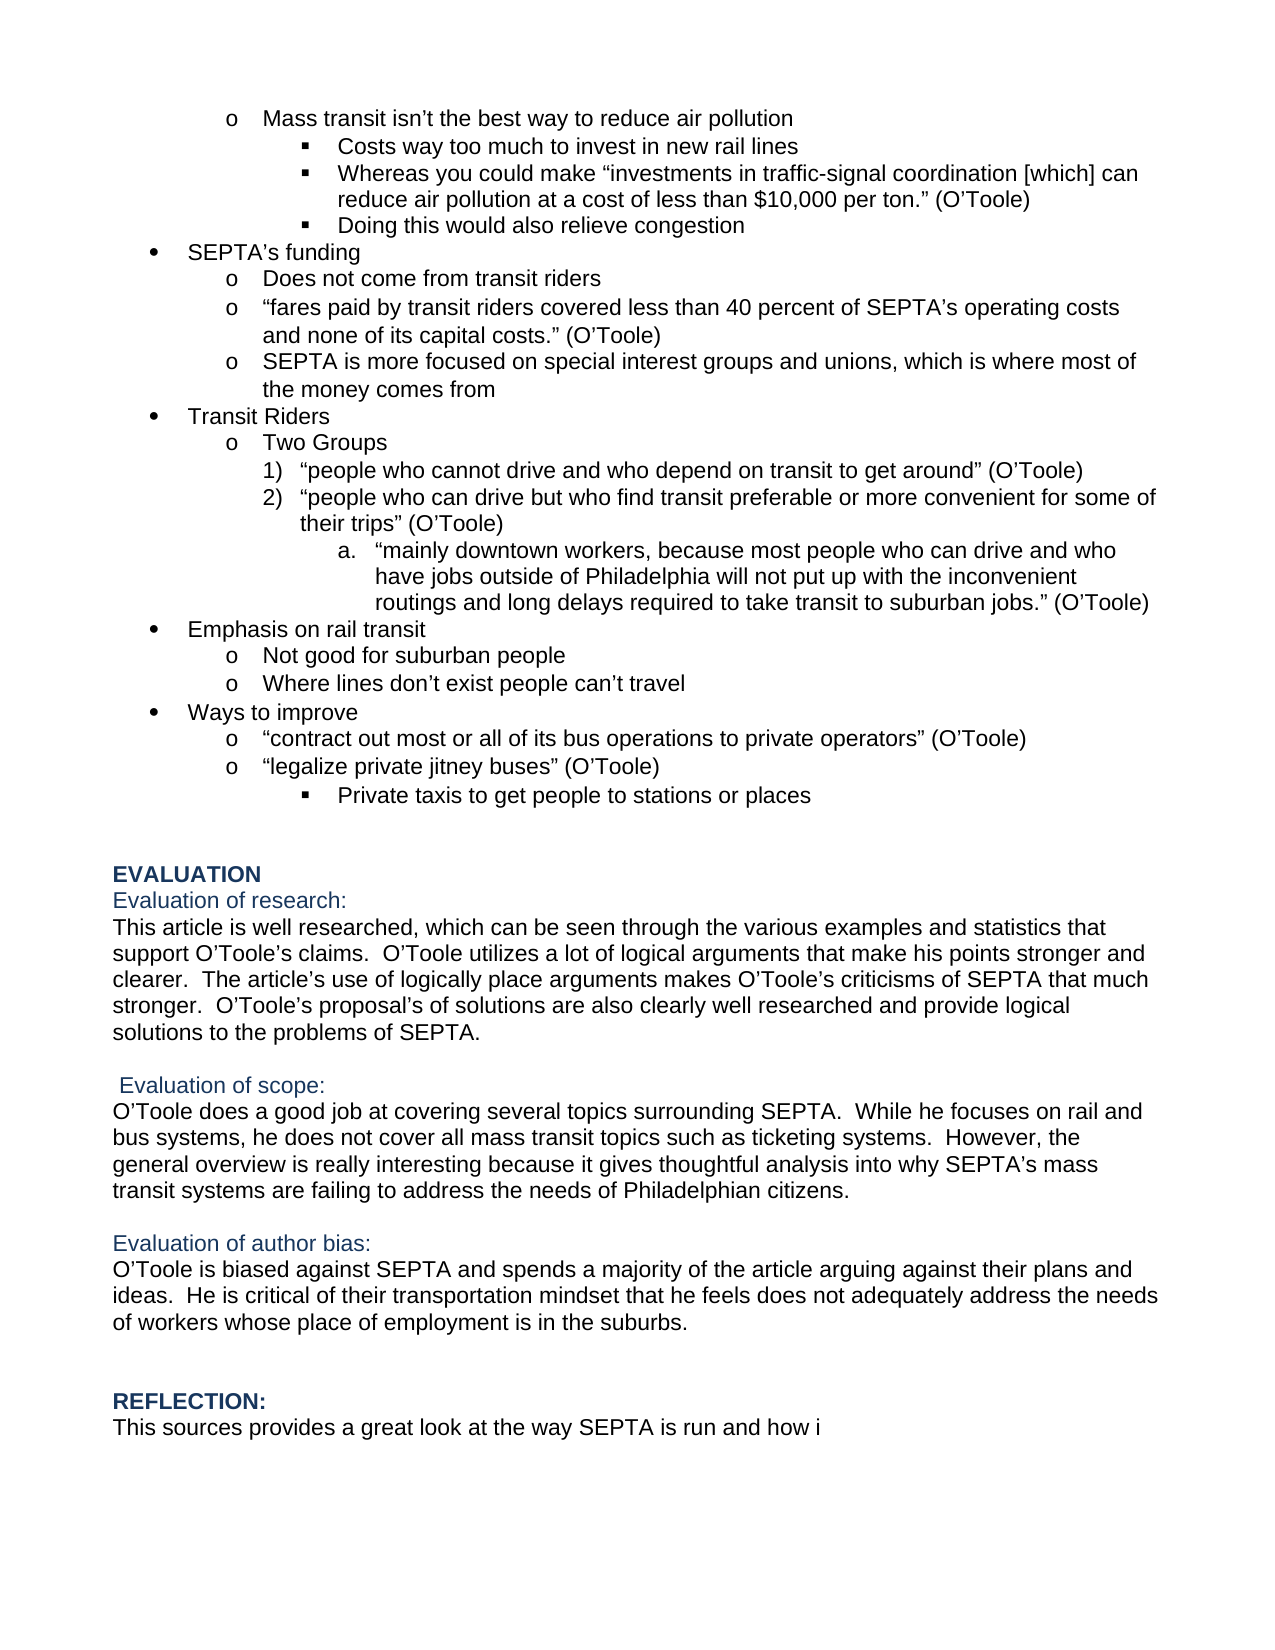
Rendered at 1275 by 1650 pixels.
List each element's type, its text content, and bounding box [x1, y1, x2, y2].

text Evaluation of research: [112, 887, 1162, 913]
list “legalize private jitney buses” (O’Toole) [225, 753, 1162, 782]
text O’Toole does a good job at covering several topics surrounding SEPTA. While he focuses on rail and bus systems, he does not cover all mass transit topics such as ticketing systems. However, the general overview is really interesting because it gives thoughtful analysis into why SEPTA’s mass transit systems are failing to address the needs of Philadelphian citizens. [112, 1098, 1162, 1203]
list Whereas you could make “investments in traffic-signal coordination [which] can reduce air pollution at a cost of less than $10,000 per ton.” (O’Toole) [300, 160, 1162, 212]
list Mass transit isn’t the best way to reduce air pollution [225, 105, 1162, 133]
list “people who cannot drive and who depend on transit to get around” (O’Toole) [262, 457, 1162, 484]
list Doing this would also relieve congestion [300, 212, 1162, 239]
text Evaluation of scope: [112, 1072, 1162, 1098]
list SEPTA is more focused on special interest groups and unions, which is where most of the money comes from [225, 348, 1162, 403]
list “mainly downtown workers, because most people who can drive and who have jobs outside of Philadelphia will not put up with the inconvenient routings and long delays required to take transit to suburban jobs.” (O’Toole) [337, 537, 1162, 616]
list Not good for suburban people [225, 642, 1162, 670]
text O’Toole is biased against SEPTA and spends a majority of the article arguing against their plans and ideas. He is critical of their transportation mindset that he feels does not adequately address the needs of workers whose place of employment is in the suburbs. [112, 1256, 1162, 1335]
list “people who can drive but who find transit preferable or more convenient for some of their trips” (O’Toole) [262, 484, 1162, 537]
text This sources provides a great look at the way SEPTA is run and how i [112, 1414, 1162, 1441]
text EVALUATION [112, 861, 1162, 887]
list Two Groups [225, 429, 1162, 457]
list SEPTA’s funding [150, 239, 1162, 265]
text Evaluation of author bias: [112, 1230, 1162, 1256]
list Emphasis on rail transit [150, 616, 1162, 642]
list “contract out most or all of its bus operations to private operators” (O’Toole) [225, 725, 1162, 753]
list Where lines don’t exist people can’t travel [225, 670, 1162, 699]
list Ways to improve [150, 699, 1162, 725]
list Costs way too much to invest in new rail lines [300, 133, 1162, 160]
text REFLECTION: [112, 1388, 1162, 1414]
list Does not come from transit riders [225, 265, 1162, 293]
list “fares paid by transit riders covered less than 40 percent of SEPTA’s operating costs and none of its capital costs.” (O’Toole) [225, 293, 1162, 348]
text This article is well researched, which can be seen through the various examples and statistics that support O’Toole’s claims. O’Toole utilizes a lot of logical arguments that make his points stronger and clearer. The article’s use of logically place arguments makes O’Toole’s criticisms of SEPTA that much stronger. O’Toole’s proposal’s of solutions are also clearly well researched and provide logical solutions to the problems of SEPTA. [112, 913, 1162, 1045]
list Transit Riders [150, 403, 1162, 429]
list Private taxis to get people to stations or places [300, 782, 1162, 808]
